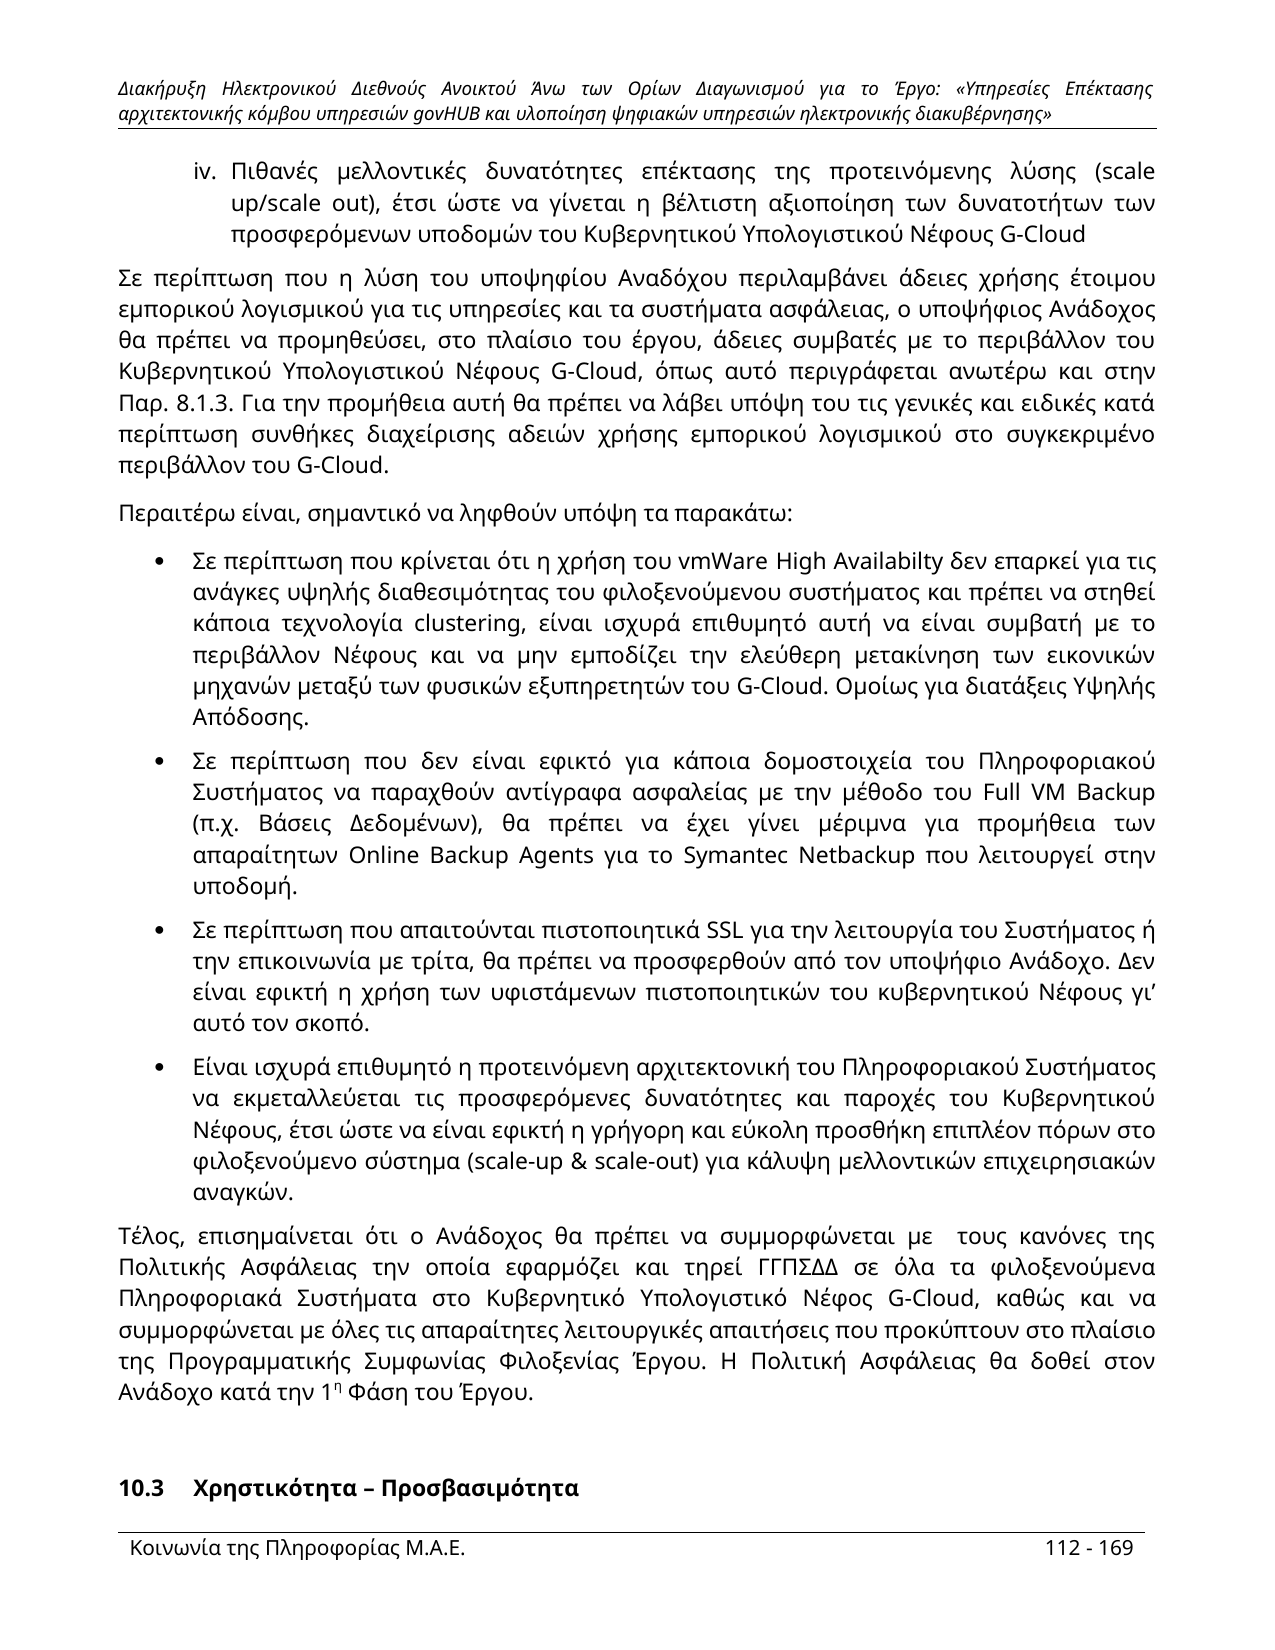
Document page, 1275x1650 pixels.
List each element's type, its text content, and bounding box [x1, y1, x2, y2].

subtitle Χρηστικότητα – Προσβασιμότητα [118, 1472, 1157, 1503]
list Σε περίπτωση που απαιτούνται πιστοποιητικά SSL για την λειτουργία του Συστήματος ή την επικοινωνία με τρίτα, θα πρέπει να προσφερθούν από τον υποψήφιο Ανάδοχο. Δεν είναι εφικτή η χρήση των υφιστάμενων πιστοποιητικών του κυβερνητικού Νέφους γι’ αυτό τον σκοπό. [155, 914, 1157, 1039]
list Είναι ισχυρά επιθυμητό η προτεινόμενη αρχιτεκτονική του Πληροφοριακού Συστήματος να εκμεταλλεύεται τις προσφερόμενες δυνατότητες και παροχές του Κυβερνητικού Νέφους, έτσι ώστε να είναι εφικτή η γρήγορη και εύκολη προσθήκη επιπλέον πόρων στο φιλοξενούμενο σύστημα (scale-up & scale-out) για κάλυψη μελλοντικών επιχειρησιακών αναγκών. [155, 1051, 1157, 1207]
text Τέλος, επισημαίνεται ότι ο Ανάδοχος θα πρέπει να συμμορφώνεται με τους κανόνες της Πολιτικής Ασφάλειας την οποία εφαρμόζει και τηρεί ΓΓΠΣΔΔ σε όλα τα φιλοξενούμενα Πληροφοριακά Συστήματα στο Κυβερνητικό Υπολογιστικό Νέφος G-Cloud, καθώς και να συμμορφώνεται με όλες τις απαραίτητες λειτουργικές απαιτήσεις που προκύπτουν στο πλαίσιο της Προγραμματικής Συμφωνίας Φιλοξενίας Έργου. Η Πολιτική Ασφάλειας θα δοθεί στον Ανάδοχο κατά την 1η Φάση του Έργου. [118, 1220, 1157, 1407]
text Περαιτέρω είναι, σημαντικό να ληφθούν υπόψη τα παρακάτω: [118, 497, 1157, 528]
text Σε περίπτωση που η λύση του υποψηφίου Αναδόχου περιλαμβάνει άδειες χρήσης έτοιμου εμπορικού λογισμικού για τις υπηρεσίες και τα συστήματα ασφάλειας, ο υποψήφιος Ανάδοχος θα πρέπει να προμηθεύσει, στο πλαίσιο του έργου, άδειες συμβατές με το περιβάλλον του Κυβερνητικού Υπολογιστικού Νέφους G-Cloud, όπως αυτό περιγράφεται ανωτέρω και στην Παρ. 8.1.3. Για την προμήθεια αυτή θα πρέπει να λάβει υπόψη του τις γενικές και ειδικές κατά περίπτωση συνθήκες διαχείρισης αδειών χρήσης εμπορικού λογισμικού στο συγκεκριμένο περιβάλλον του G-Cloud. [118, 262, 1157, 480]
list Σε περίπτωση που κρίνεται ότι η χρήση του vmWare High Availabilty δεν επαρκεί για τις ανάγκες υψηλής διαθεσιμότητας του φιλοξενούμενου συστήματος και πρέπει να στηθεί κάποια τεχνολογία clustering, είναι ισχυρά επιθυμητό αυτή να είναι συμβατή με το περιβάλλον Νέφους και να μην εμποδίζει την ελεύθερη μετακίνηση των εικονικών μηχανών μεταξύ των φυσικών εξυπηρετητών του G-Cloud. Ομοίως για διατάξεις Υψηλής Απόδοσης. [155, 545, 1157, 732]
list Σε περίπτωση που δεν είναι εφικτό για κάποια δομοστοιχεία του Πληροφοριακού Συστήματος να παραχθούν αντίγραφα ασφαλείας με την μέθοδο του Full VM Backup (π.χ. Βάσεις Δεδομένων), θα πρέπει να έχει γίνει μέριμνα για προμήθεια των απαραίτητων Online Backup Agents για το Symantec Netbackup που λειτουργεί στην υποδομή. [155, 745, 1157, 901]
list Πιθανές μελλοντικές δυνατότητες επέκτασης της προτεινόμενης λύσης (scale up/scale out), έτσι ώστε να γίνεται η βέλτιστη αξιοποίηση των δυνατοτήτων των προσφερόμενων υποδομών του Κυβερνητικού Υπολογιστικού Νέφους G-Cloud [193, 155, 1157, 249]
